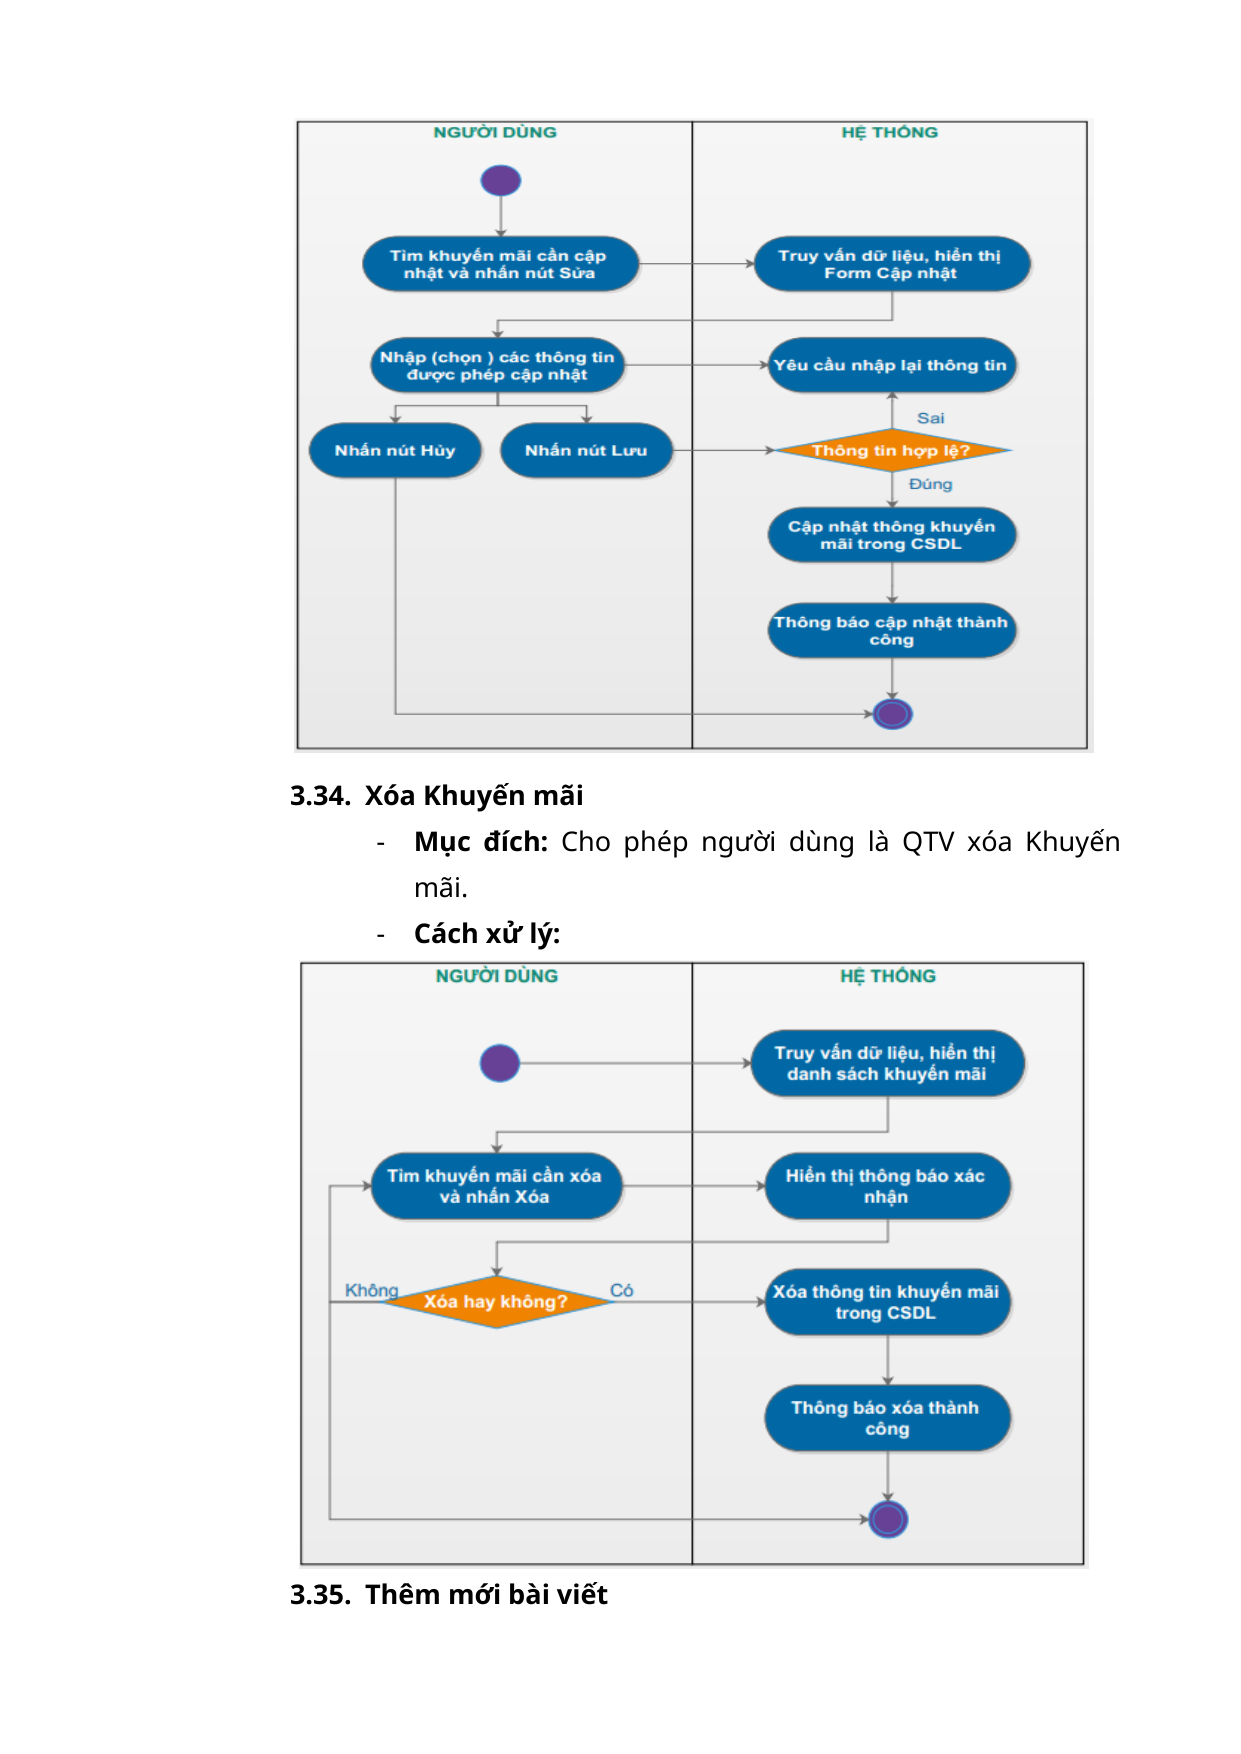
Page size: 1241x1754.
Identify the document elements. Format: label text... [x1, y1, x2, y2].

list Xóa Khuyến mãi [290, 776, 1122, 813]
picture [294, 118, 1094, 753]
list Thêm mới bài viết [290, 1575, 1122, 1612]
list Mục đích: Cho phép người dùng là QTV xóa Khuyến mãi. [376, 822, 1122, 905]
picture [299, 960, 1089, 1569]
list Cách xử lý: [376, 914, 1122, 951]
